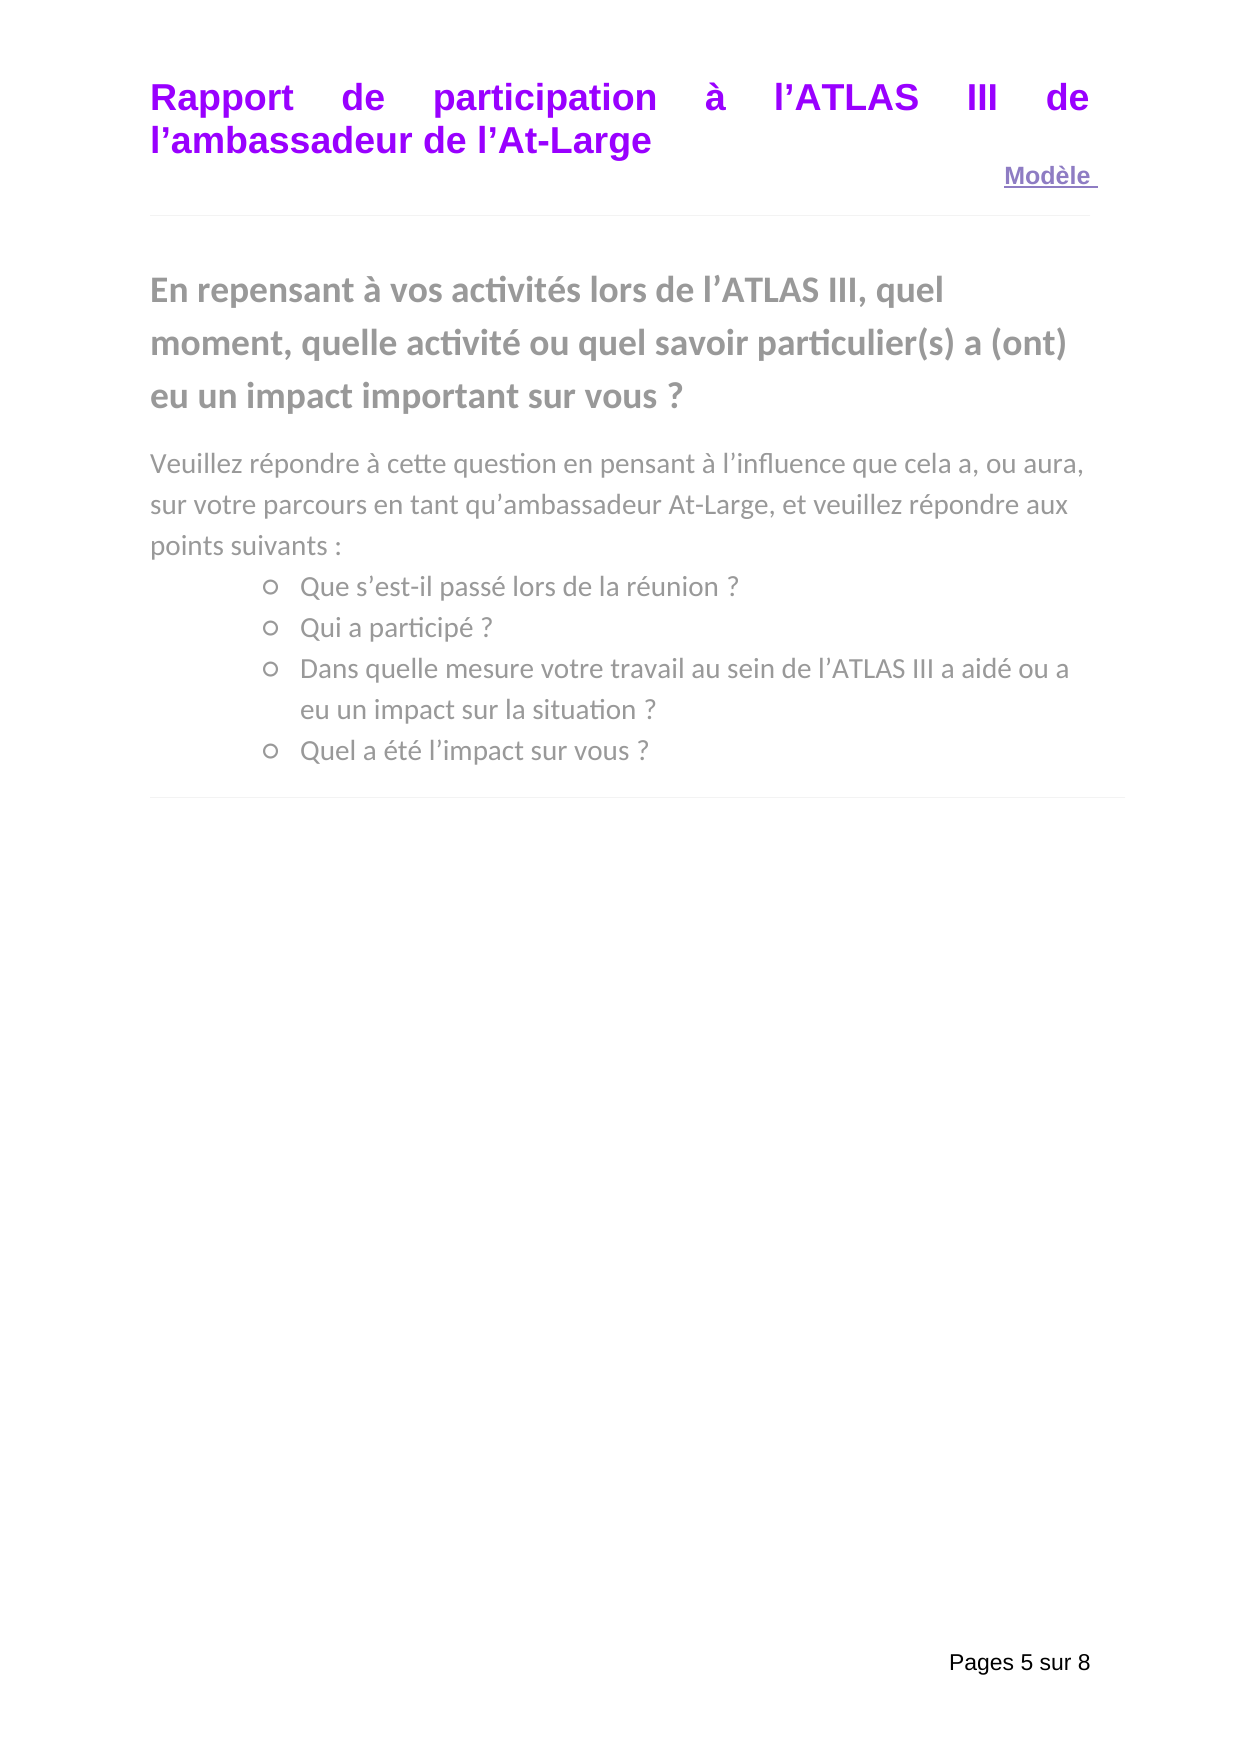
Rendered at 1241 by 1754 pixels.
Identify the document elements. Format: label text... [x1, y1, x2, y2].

list Que s’est-il passé lors de la réunion ? [262, 568, 1090, 604]
list Dans quelle mesure votre travail au sein de l’ATLAS III a aidé ou a eu un impact sur la situation ? [262, 650, 1090, 727]
subtitle En repensant à vos activités lors de l’ATLAS III, quel moment, quelle activité ou quel savoir particulier(s) a (ont) eu un impact important sur vous ? [150, 266, 1090, 418]
list Quel a été l’impact sur vous ? [262, 732, 1090, 767]
list Qui a participé ? [262, 609, 1090, 645]
text Veuillez répondre à cette question en pensant à l’influence que cela a, ou aura, sur votre parcours en tant qu’ambassadeur At-Large, et veuillez répondre aux points suivants : [150, 445, 1090, 563]
